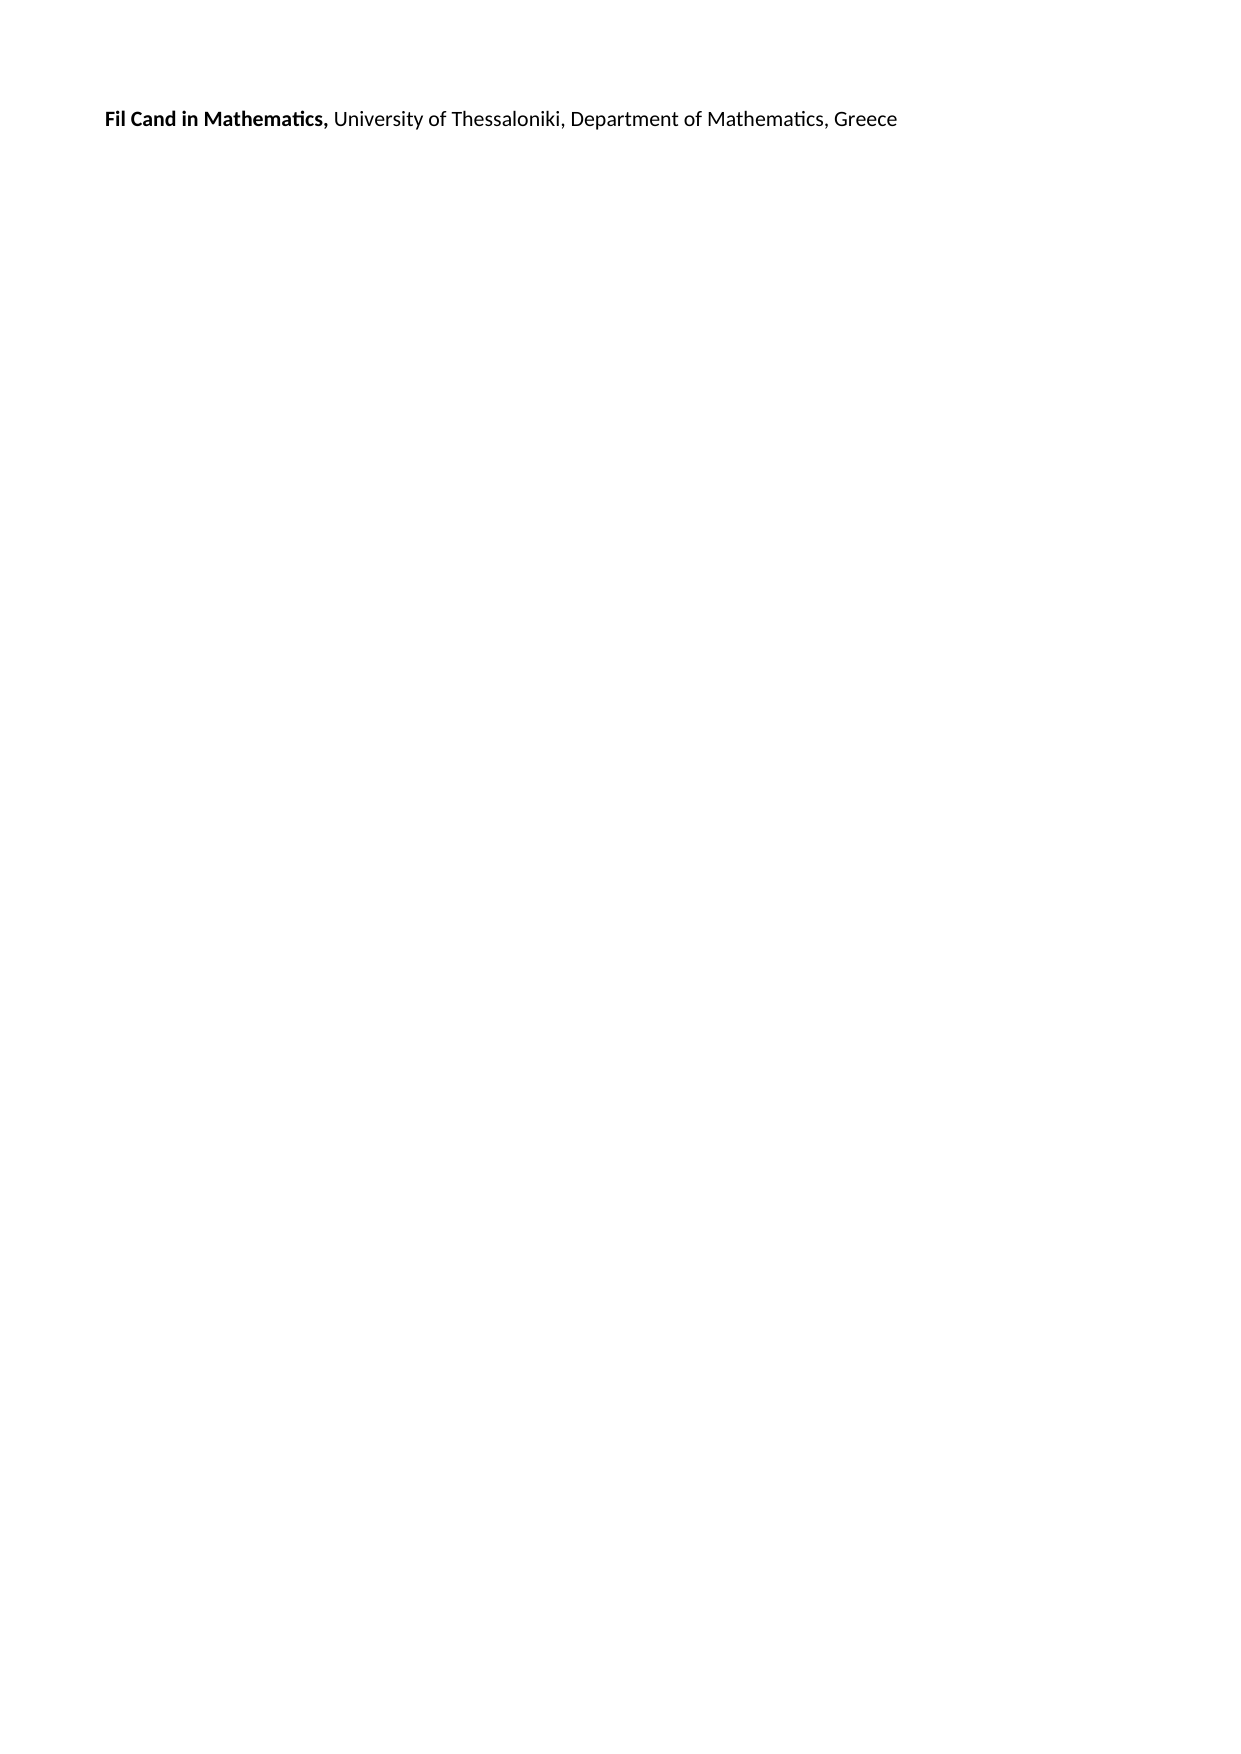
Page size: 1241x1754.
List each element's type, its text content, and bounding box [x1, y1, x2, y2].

text Fil Cand in Mathematics, University of Thessaloniki, Department of Mathematics, Greece [105, 105, 1135, 132]
